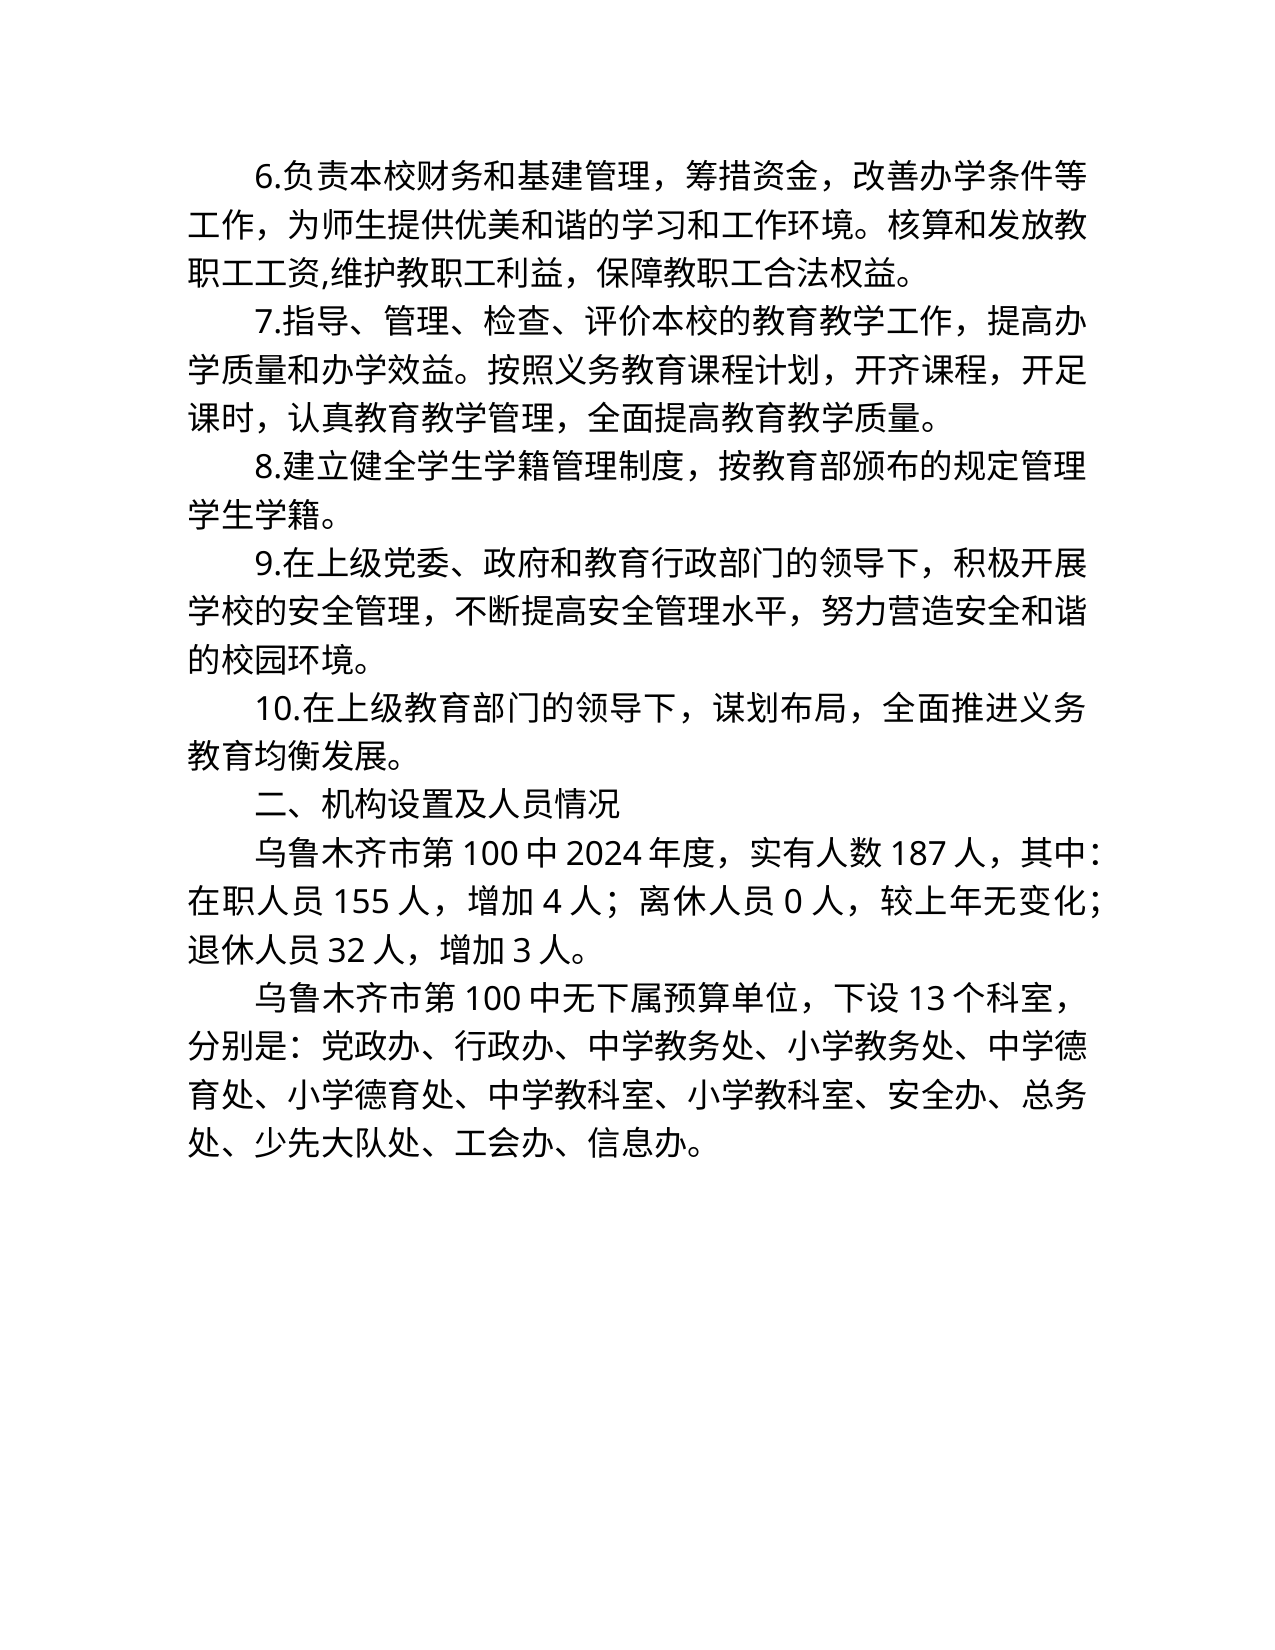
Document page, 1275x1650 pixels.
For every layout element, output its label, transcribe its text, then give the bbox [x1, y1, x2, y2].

text 乌鲁木齐市第100中无下属预算单位，下设13个科室，分别是：党政办、行政办、中学教务处、小学教务处、中学德育处、小学德育处、中学教科室、小学教科室、安全办、总务处、少先大队处、工会办、信息办。 [187, 972, 1087, 1165]
text 7.指导、管理、检查、评价本校的教育教学工作，提高办学质量和办学效益。按照义务教育课程计划，开齐课程，开足课时，认真教育教学管理，全面提高教育教学质量。 [187, 295, 1087, 440]
text 二、机构设置及人员情况 [187, 778, 1087, 826]
text 6.负责本校财务和基建管理，筹措资金，改善办学条件等工作，为师生提供优美和谐的学习和工作环境。核算和发放教职工工资,维护教职工利益，保障教职工合法权益。 [187, 150, 1087, 295]
text 9.在上级党委、政府和教育行政部门的领导下，积极开展学校的安全管理，不断提高安全管理水平，努力营造安全和谐的校园环境。 [187, 537, 1087, 682]
text 8.建立健全学生学籍管理制度，按教育部颁布的规定管理学生学籍。 [187, 440, 1087, 537]
text 乌鲁木齐市第100中2024年度，实有人数187人，其中：在职人员155人，增加4人；离休人员0人，较上年无变化；退休人员32人，增加3人。 [187, 826, 1087, 972]
text 10.在上级教育部门的领导下，谋划布局，全面推进义务教育均衡发展。 [187, 682, 1087, 778]
